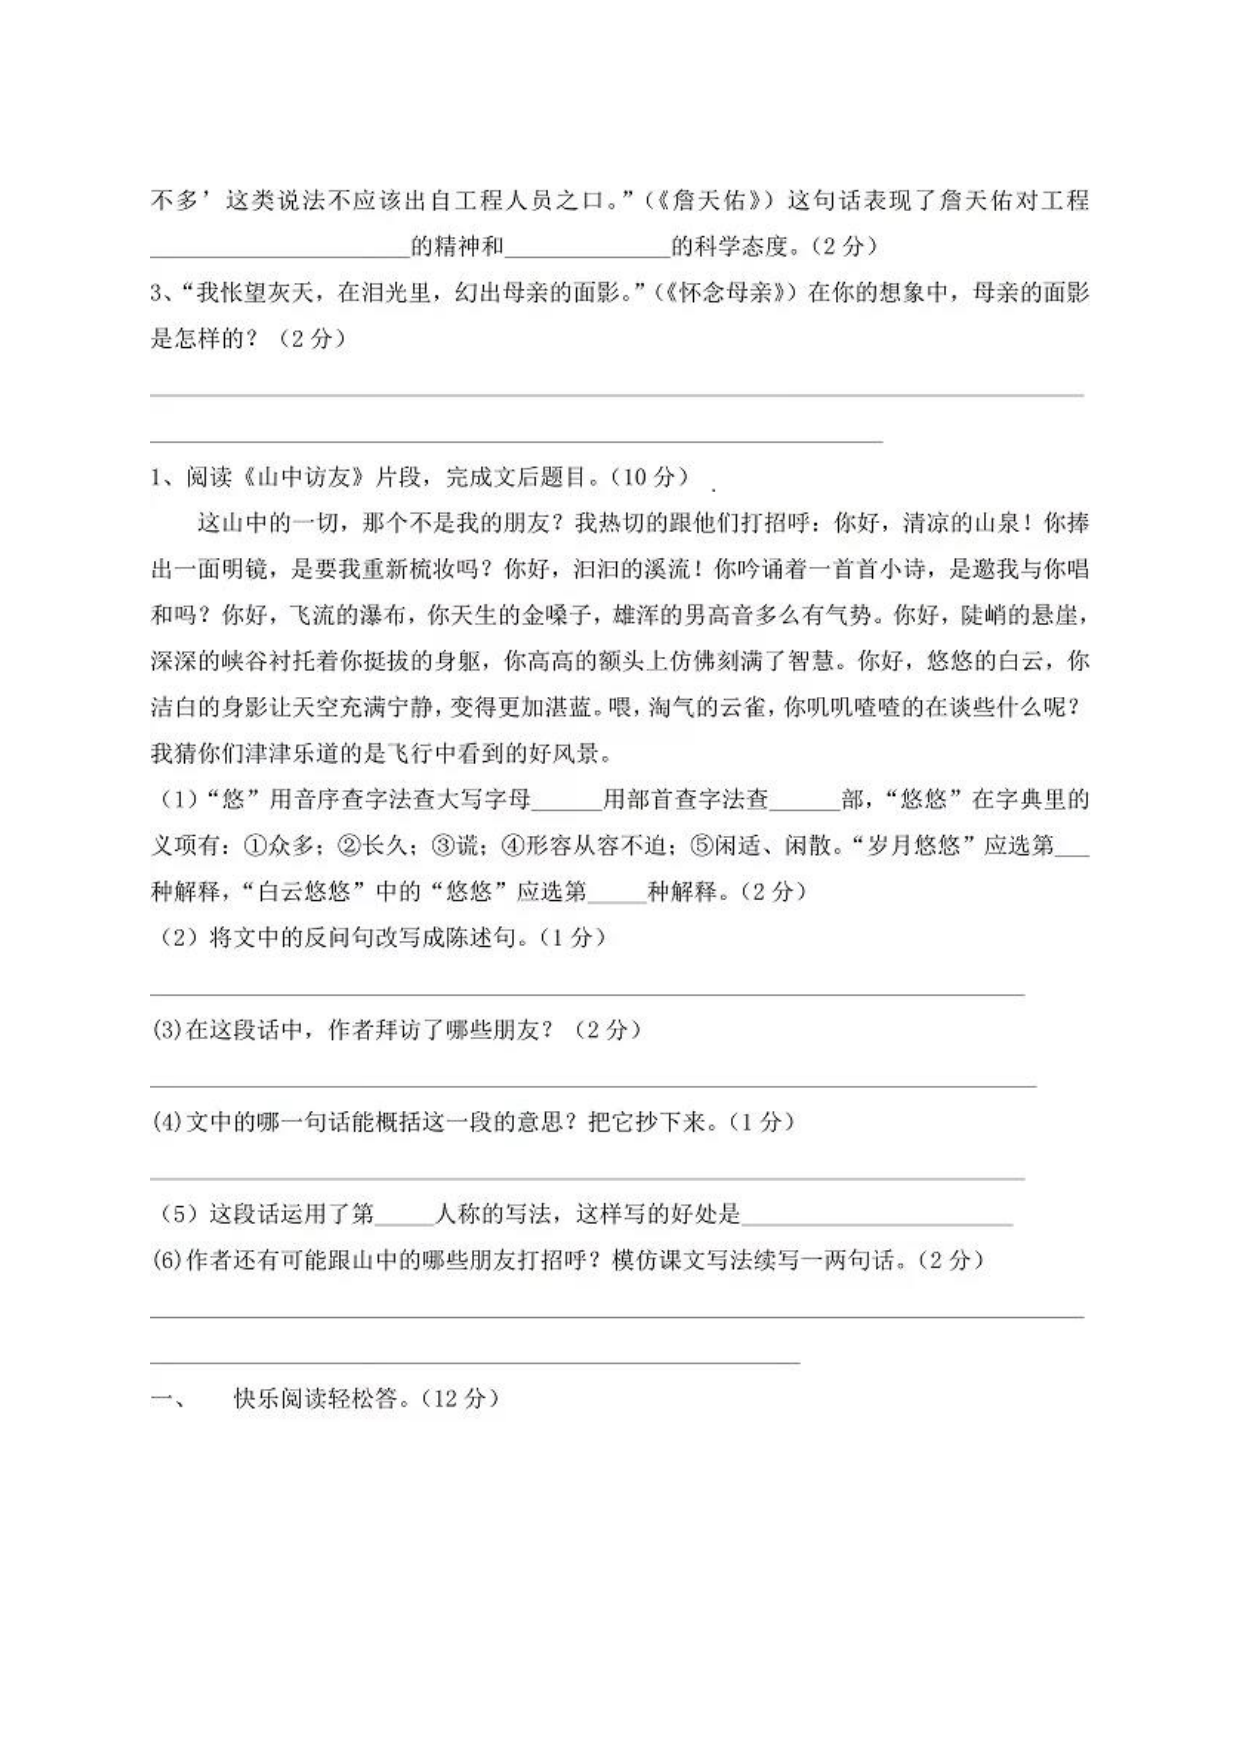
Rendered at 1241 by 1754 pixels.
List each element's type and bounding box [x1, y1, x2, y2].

picture [150, 177, 1091, 1422]
